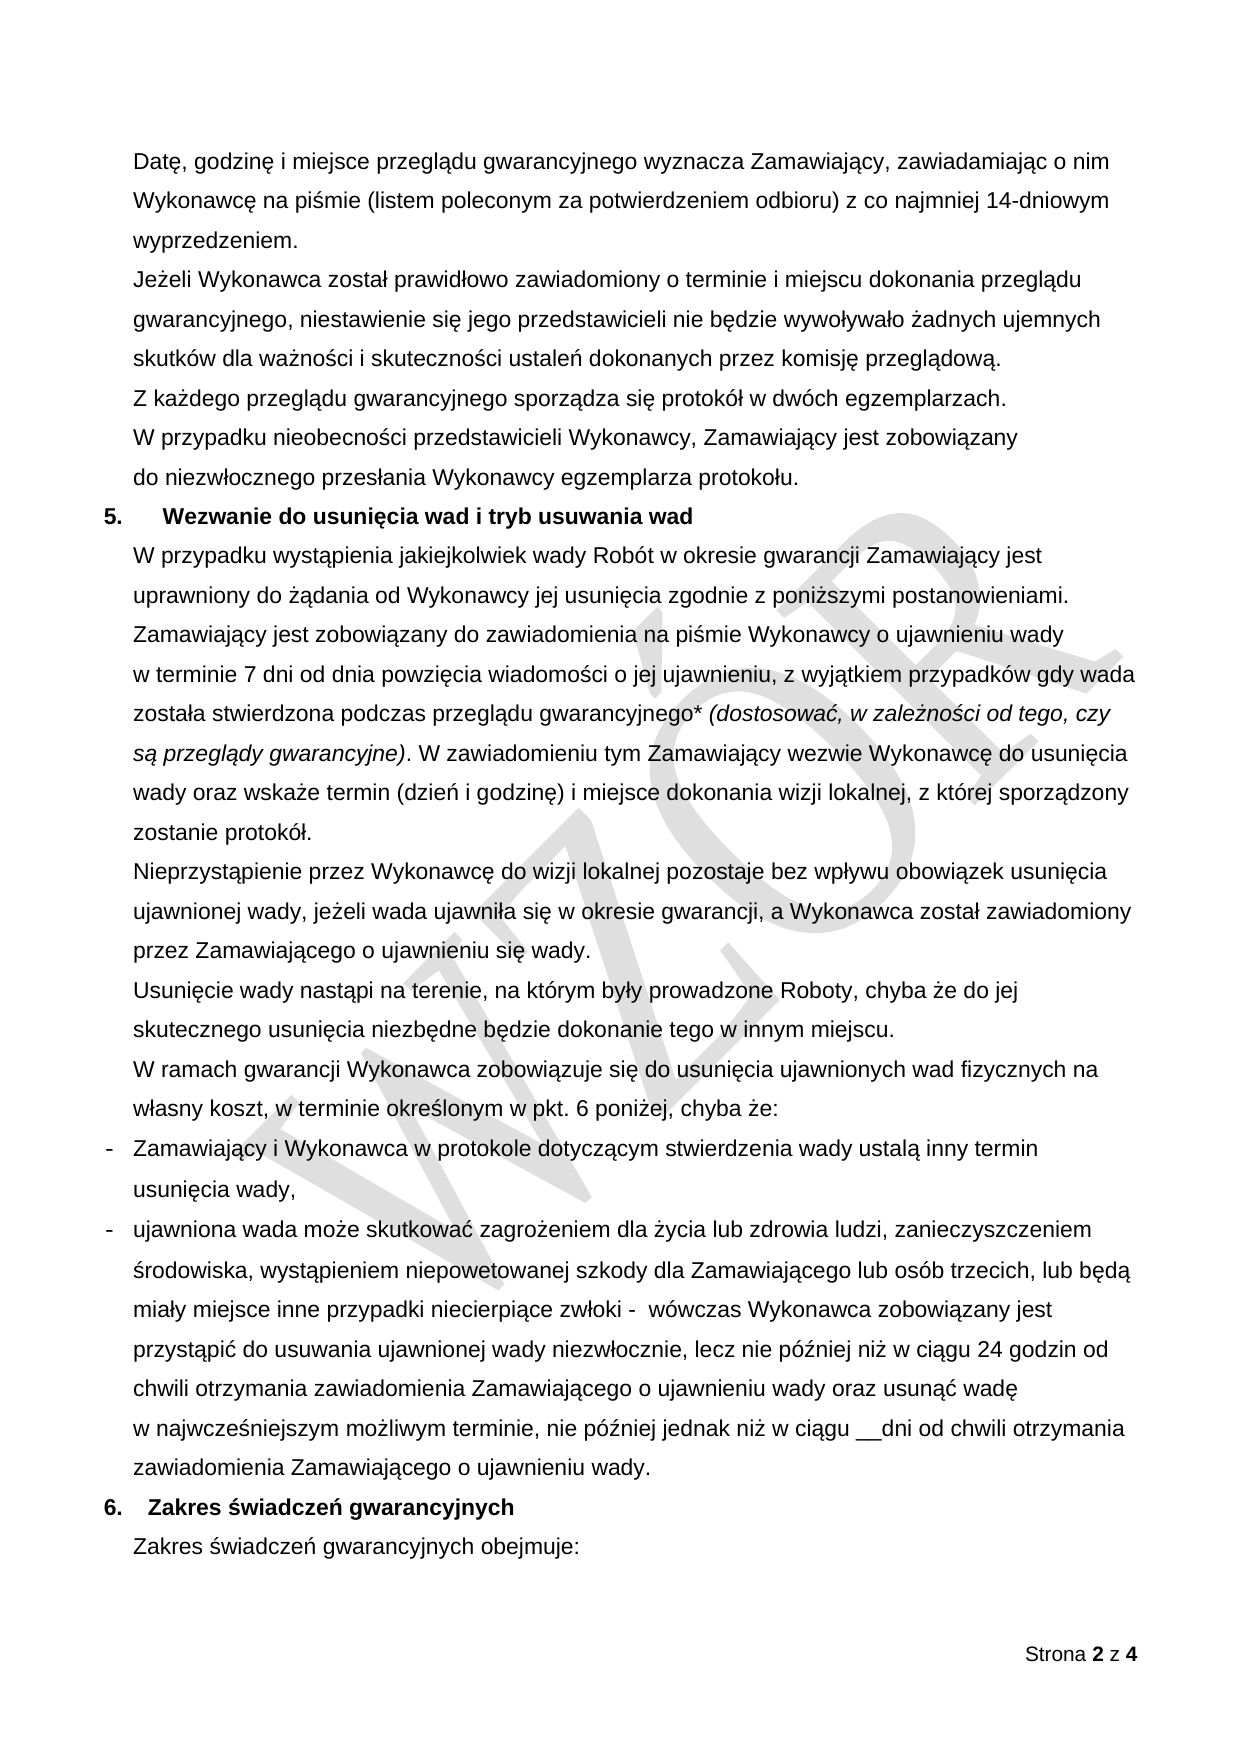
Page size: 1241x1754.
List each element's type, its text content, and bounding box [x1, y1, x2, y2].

text Z każdego przeglądu gwarancyjnego sporządza się protokół w dwóch egzemplarzach. W przypadku nieobecności przedstawicieli Wykonawcy, Zamawiający jest zobowiązany do niezwłocznego przesłania Wykonawcy egzemplarza protokołu. [133, 384, 1137, 490]
list ujawniona wada może skutkować zagrożeniem dla życia lub zdrowia ludzi, zanieczyszczeniem środowiska, wystąpieniem niepowetowanej szkody dla Zamawiającego lub osób trzecich, lub będą miały miejsce inne przypadki niecierpiące zwłoki - wówczas Wykonawca zobowiązany jest przystąpić do usuwania ujawnionej wady niezwłocznie, lecz nie później niż w ciągu 24 godzin od chwili otrzymania zawiadomienia Zamawiającego o ujawnieniu wady oraz usunąć wadę w najwcześniejszym możliwym terminie, nie później jednak niż w ciągu __dni od chwili otrzymania zawiadomienia Zamawiającego o ujawnieniu wady. [102, 1216, 1137, 1481]
text W ramach gwarancji Wykonawca zobowiązuje się do usunięcia ujawnionych wad fizycznych na własny koszt, w terminie określonym w pkt. 6 poniżej, chyba że: [133, 1056, 1137, 1121]
text Usunięcie wady nastąpi na terenie, na którym były prowadzone Roboty, chyba że do jej skutecznego usunięcia niezbędne będzie dokonanie tego w innym miejscu. [133, 977, 1137, 1042]
text W przypadku wystąpienia jakiejkolwiek wady Robót w okresie gwarancji Zamawiający jest uprawniony do żądania od Wykonawcy jej usunięcia zgodnie z poniższymi postanowieniami. [133, 542, 1137, 608]
list Wezwanie do usunięcia wad i tryb usuwania wad [103, 503, 1137, 529]
list Zamawiający i Wykonawca w protokole dotyczącym stwierdzenia wady ustalą inny termin usunięcia wady, [102, 1134, 1137, 1202]
list Zakres świadczeń gwarancyjnych [103, 1494, 1137, 1520]
text Zakres świadczeń gwarancyjnych obejmuje: [133, 1533, 1137, 1560]
text Zamawiający jest zobowiązany do zawiadomienia na piśmie Wykonawcy o ujawnieniu wady w terminie 7 dni od dnia powzięcia wiadomości o jej ujawnieniu, z wyjątkiem przypadków gdy wada została stwierdzona podczas przeglądu gwarancyjnego* (dostosować, w zależności od tego, czy są przeglądy gwarancyjne). W zawiadomieniu tym Zamawiający wezwie Wykonawcę do usunięcia wady oraz wskaże termin (dzień i godzinę) i miejsce dokonania wizji lokalnej, z której sporządzony zostanie protokół. [133, 621, 1137, 845]
text Datę, godzinę i miejsce przeglądu gwarancyjnego wyznacza Zamawiający, zawiadamiając o nim Wykonawcę na piśmie (listem poleconym za potwierdzeniem odbioru) z co najmniej 14-dniowym wyprzedzeniem. [133, 148, 1137, 253]
text Nieprzystąpienie przez Wykonawcę do wizji lokalnej pozostaje bez wpływu obowiązek usunięcia ujawnionej wady, jeżeli wada ujawniła się w okresie gwarancji, a Wykonawca został zawiadomiony przez Zamawiającego o ujawnieniu się wady. [133, 858, 1137, 963]
text Jeżeli Wykonawca został prawidłowo zawiadomiony o terminie i miejscu dokonania przeglądu gwarancyjnego, niestawienie się jego przedstawicieli nie będzie wywoływało żadnych ujemnych skutków dla ważności i skuteczności ustaleń dokonanych przez komisję przeglądową. [133, 266, 1137, 371]
